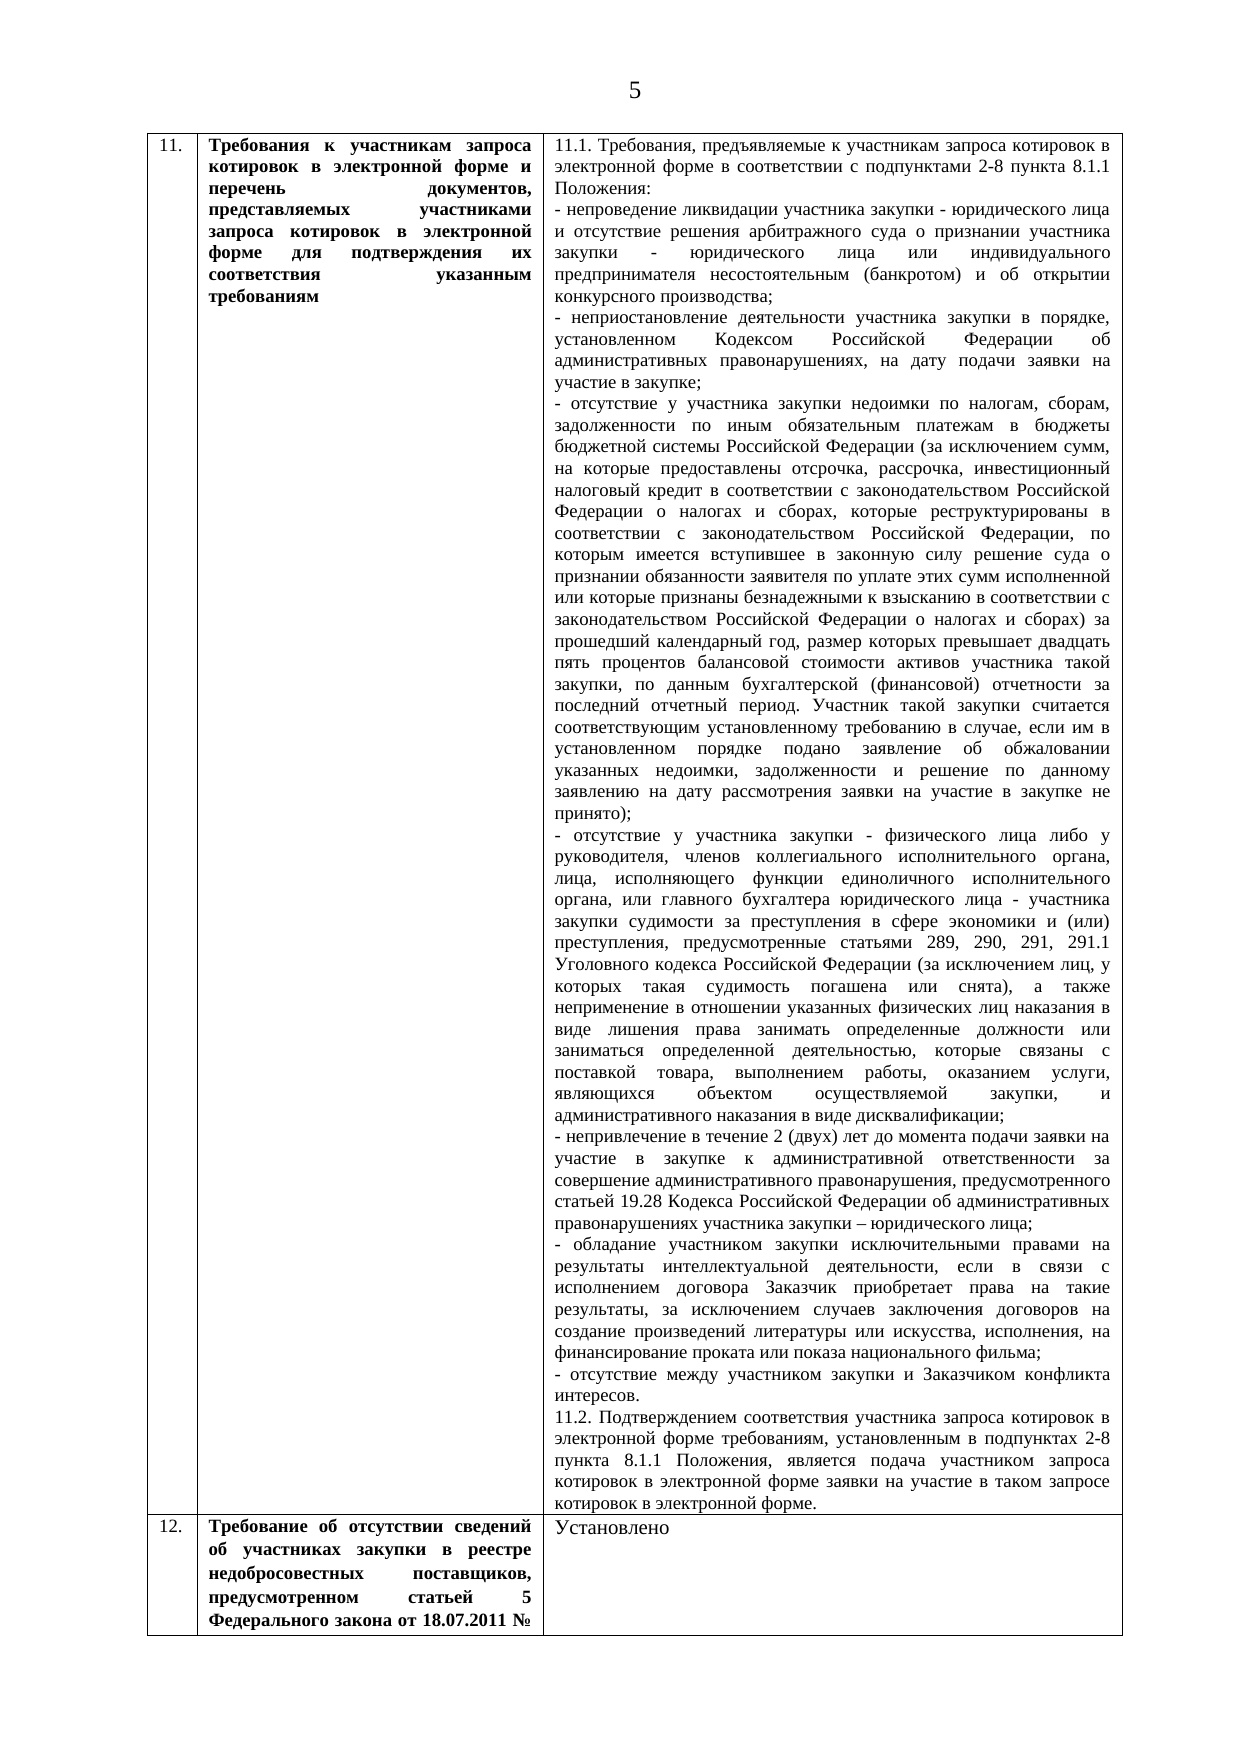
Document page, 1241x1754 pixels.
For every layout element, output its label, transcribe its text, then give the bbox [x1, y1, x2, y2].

table_cell [148, 1515, 197, 1635]
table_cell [198, 1515, 543, 1635]
table_cell [148, 134, 197, 1513]
table_cell Установлено [544, 1515, 1122, 1635]
table_cell Требования к участникам запроса котировок в электронной форме и перечень документов, представляемых участниками запроса котировок в электронной форме для подтверждения их соответствия указанным требованиям [198, 134, 543, 1513]
table_cell 11.1. Требования, предъявляемые к участникам запроса котировок в электронной форме в соответствии с подпунктами 2-8 пункта 8.1.1 Положения: - непроведение ликвидации участника закупки - юридического лица и отсутствие решения арбитражного суда о признании участника закупки - юридического лица или индивидуального предпринимателя несостоятельным (банкротом) и об открытии конкурсного производства; - неприостановление деятельности участника закупки в порядке, установленном Кодексом Российской Федерации об административных правонарушениях, на дату подачи заявки на участие в закупке; - отсутствие у участника закупки недоимки по налогам, сборам, задолженности по иным обязательным платежам в бюджеты бюджетной системы Российской Федерации (за исключением сумм, на которые предоставлены отсрочка, рассрочка, инвестиционный налоговый кредит в соответствии с законодательством Российской Федерации о налогах и сборах, которые реструктурированы в соответствии с законодательством Российской Федерации, по которым имеется вступившее в законную силу решение суда о признании обязанности заявителя по уплате этих сумм исполненной или которые признаны безнадежными к взысканию в соответствии с законодательством Российской Федерации о налогах и сборах) за прошедший календарный год, размер которых превышает двадцать пять процентов балансовой стоимости активов участника такой закупки, по данным бухгалтерской (финансовой) отчетности за последний отчетный период. Участник такой закупки считается соответствующим установленному требованию в случае, если им в установленном порядке подано заявление об обжаловании указанных недоимки, задолженности и решение по данному заявлению на дату рассмотрения заявки на участие в закупке не принято); - отсутствие у участника закупки - физического лица либо у руководителя, членов коллегиального исполнительного органа, лица, исполняющего функции единоличного исполнительного органа, или главного бухгалтера юридического лица - участника закупки судимости за преступления в сфере экономики и (или) преступления, предусмотренные статьями 289, 290, 291, 291.1 Уголовного кодекса Российской Федерации (за исключением лиц, у которых такая судимость погашена или снята), а также неприменение в отношении указанных физических лиц наказания в виде лишения права занимать определенные должности или заниматься определенной деятельностью, которые связаны с поставкой товара, выполнением работы, оказанием услуги, являющихся объектом осуществляемой закупки, и административного наказания в виде дисквалификации; - непривлечение в течение 2 (двух) лет до момента подачи заявки на участие в закупке к административной ответственности за совершение административного правонарушения, предусмотренного статьей 19.28 Кодекса Российской Федерации об административных правонарушениях участника закупки – юридического лица; - обладание участником закупки исключительными правами на результаты интеллектуальной деятельности, если в связи с исполнением договора Заказчик приобретает права на такие результаты, за исключением случаев заключения договоров на создание произведений литературы или искусства, исполнения, на финансирование проката или показа национального фильма; - отсутствие между участником закупки и Заказчиком конфликта интересов. 11.2. Подтверждением соответствия участника запроса котировок в электронной форме требованиям, установленным в подпунктах 2-8 пункта 8.1.1 Положения, является подача участником запроса котировок в электронной форме заявки на участие в таком запросе котировок в электронной форме. [544, 134, 1122, 1513]
